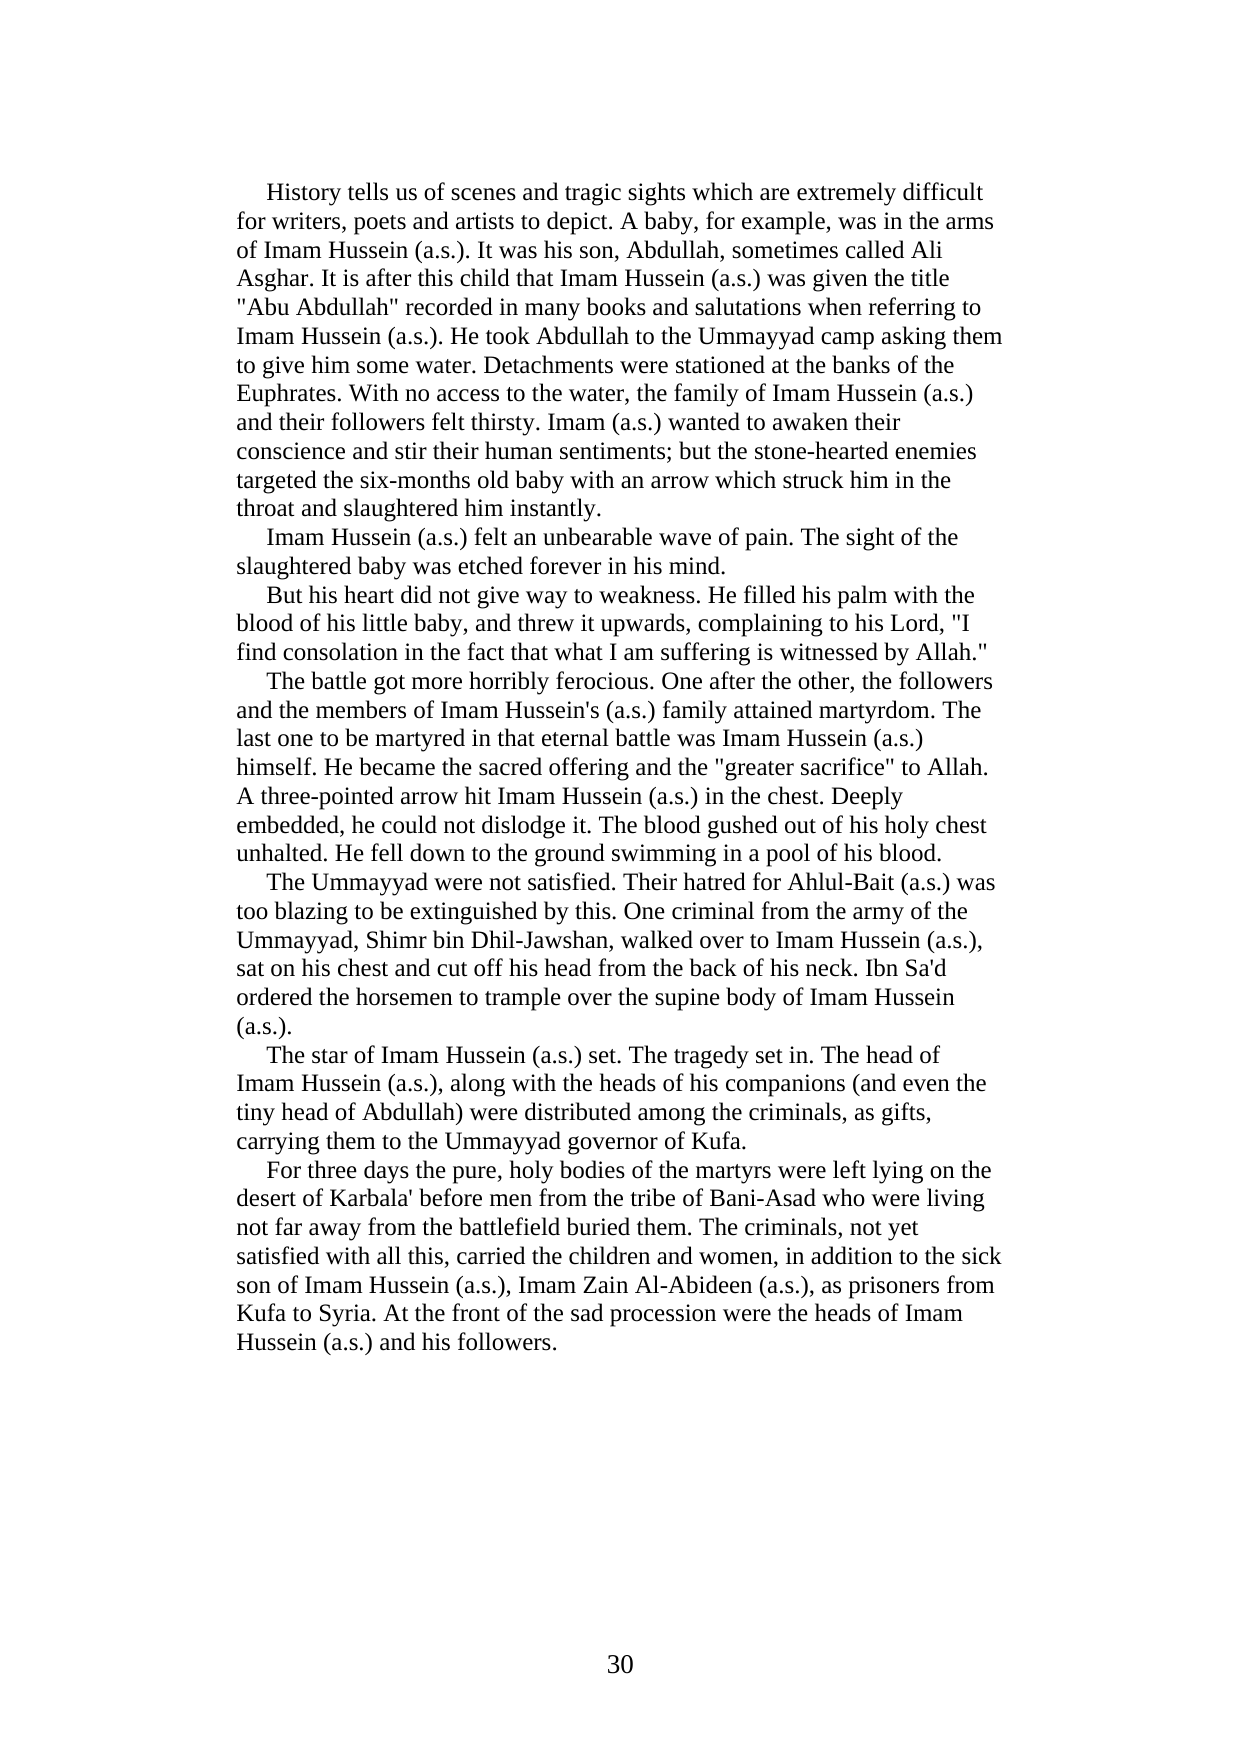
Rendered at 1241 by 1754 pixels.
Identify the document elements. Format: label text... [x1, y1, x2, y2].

text The star of Imam Hussein (a.s.) set. The tragedy set in. The head of Imam Hussein (a.s.), along with the heads of his companions (and even the tiny head of Abdullah) were distributed among the criminals, as gifts, carrying them to the Ummayyad governor of Kufa. [236, 1040, 1004, 1155]
text History tells us of scenes and tragic sights which are extremely difficult for writers, poets and artists to depict. A baby, for example, was in the arms of Imam Hussein (a.s.). It was his son, Abdullah, sometimes called Ali Asghar. It is after this child that Imam Hussein (a.s.) was given the title "Abu Abdullah" recorded in many books and salutations when referring to Imam Hussein (a.s.). He took Abdullah to the Ummayyad camp asking them to give him some water. Detachments were stationed at the banks of the Euphrates. With no access to the water, the family of Imam Hussein (a.s.) and their followers felt thirsty. Imam (a.s.) wanted to awaken their conscience and stir their human sentiments; but the stone-hearted enemies targeted the six-months old baby with an arrow which struck him in the throat and slaughtered him instantly. [236, 177, 1004, 522]
text The Ummayyad were not satisfied. Their hatred for Ahlul-Bait (a.s.) was too blazing to be extinguished by this. One criminal from the army of the Ummayyad, Shimr bin Dhil-Jawshan, walked over to Imam Hussein (a.s.), sat on his chest and cut off his head from the back of his neck. Ibn Sa'd ordered the horsemen to trample over the supine body of Imam Hussein (a.s.). [236, 867, 1004, 1040]
text For three days the pure, holy bodies of the martyrs were left lying on the desert of Karbala' before men from the tribe of Bani-Asad who were living not far away from the battlefield buried them. The criminals, not yet satisfied with all this, carried the children and women, in addition to the sick son of Imam Hussein (a.s.), Imam Zain Al-Abideen (a.s.), as prisoners from Kufa to Syria. At the front of the sad procession were the heads of Imam Hussein (a.s.) and his followers. [236, 1155, 1004, 1356]
text Imam Hussein (a.s.) felt an unbearable wave of pain. The sight of the slaughtered baby was etched forever in his mind. [236, 522, 1004, 580]
text The battle got more horribly ferocious. One after the other, the followers and the members of Imam Hussein's (a.s.) family attained martyrdom. The last one to be martyred in that eternal battle was Imam Hussein (a.s.) himself. He became the sacred offering and the "greater sacrifice" to Allah. A three-pointed arrow hit Imam Hussein (a.s.) in the chest. Deeply embedded, he could not dislodge it. The blood gushed out of his holy chest unhalted. He fell down to the ground swimming in a pool of his blood. [236, 666, 1004, 867]
text But his heart did not give way to weakness. He filled his palm with the blood of his little baby, and threw it upwards, complaining to his Lord, "I find consolation in the fact that what I am suffering is witnessed by Allah." [236, 580, 1004, 666]
